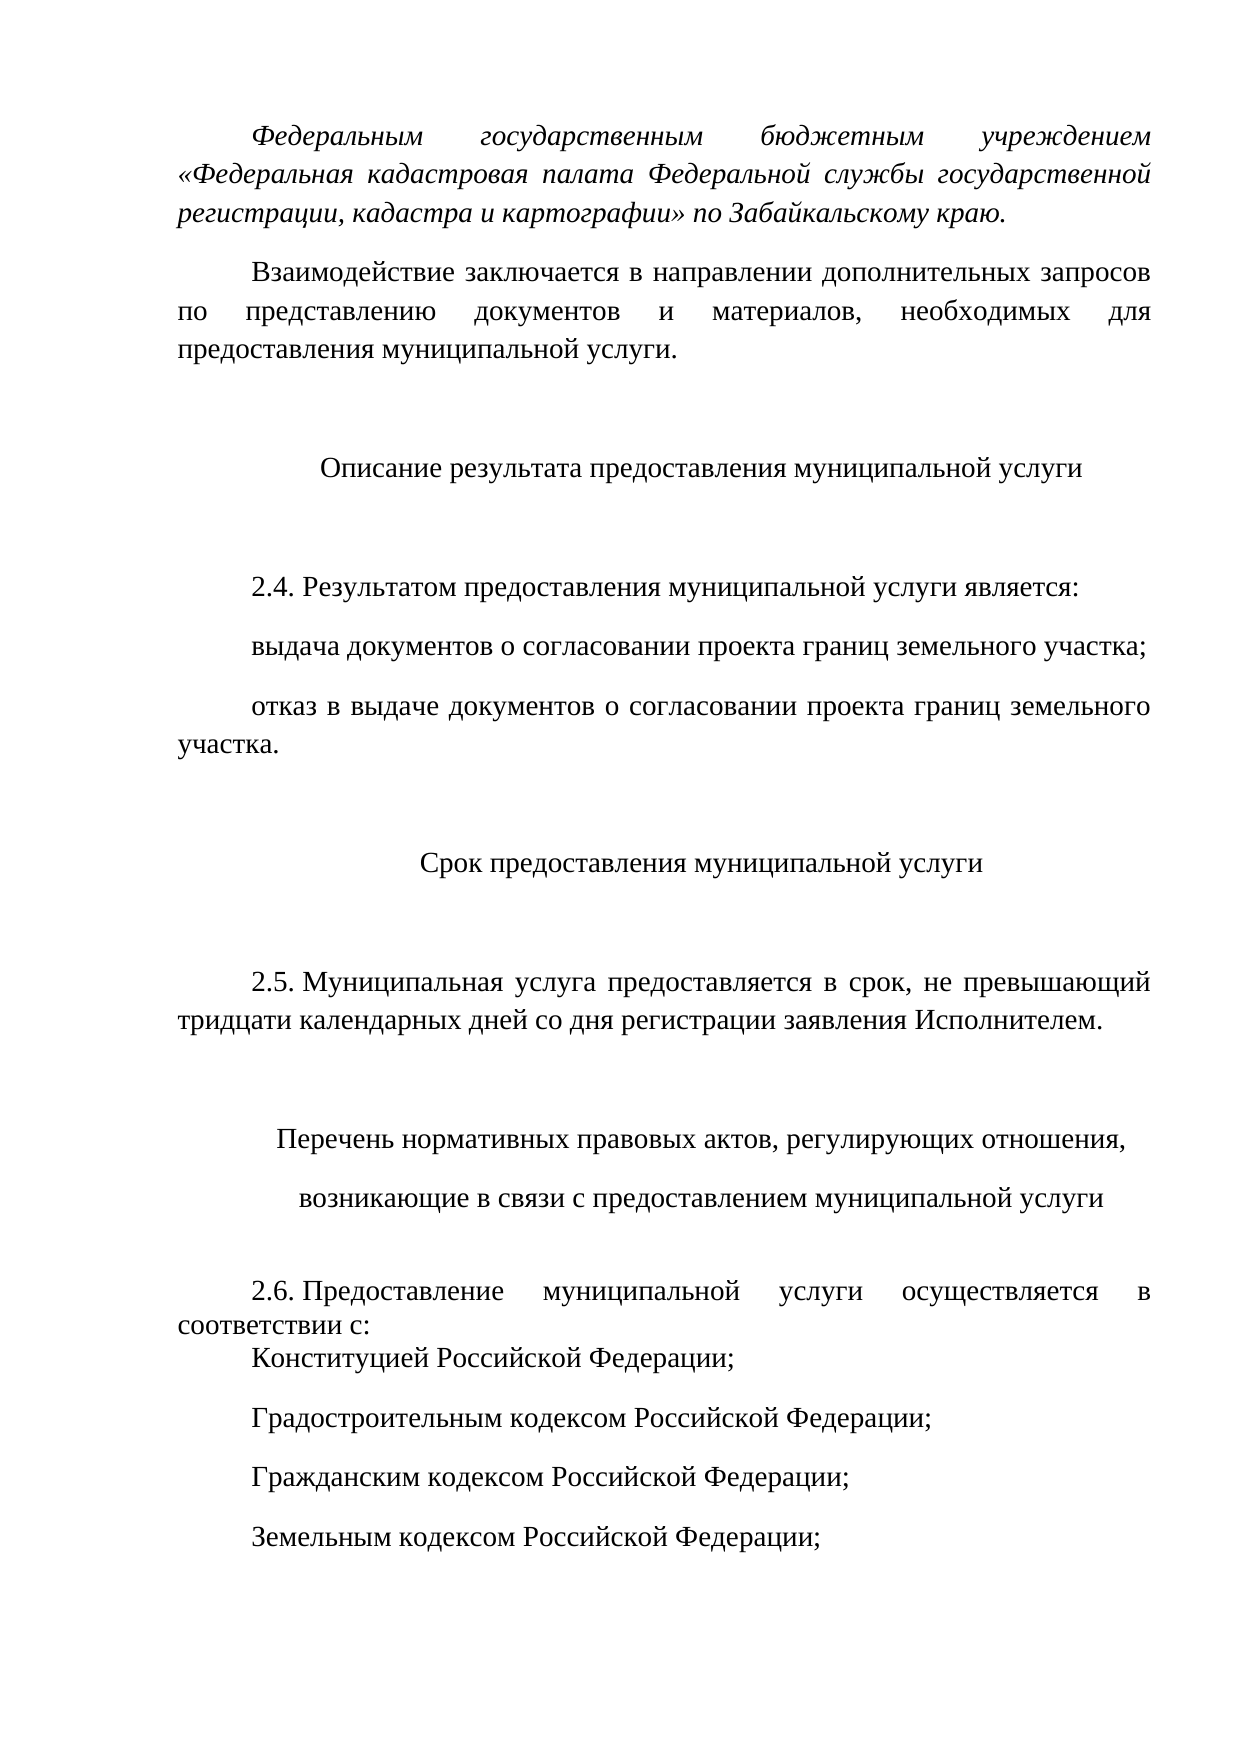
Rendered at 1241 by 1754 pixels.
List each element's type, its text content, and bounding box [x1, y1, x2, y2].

text Перечень нормативных правовых актов, регулирующих отношения, [177, 1121, 1152, 1155]
text Земельным кодексом Российской Федерации; [177, 1519, 1152, 1552]
text Описание результата предоставления муниципальной услуги [177, 450, 1152, 484]
text 2.6. Предоставление муниципальной услуги осуществляется в соответствии с: [177, 1273, 1152, 1341]
text 2.4. Результатом предоставления муниципальной услуги является: [177, 569, 1152, 603]
text Градостроительным кодексом Российской Федерации; [177, 1400, 1152, 1433]
text отказ в выдаче документов о согласовании проекта границ земельного участка. [177, 688, 1152, 760]
text 2.5. Муниципальная услуга предоставляется в срок, не превышающий тридцати календарных дней со дня регистрации заявления Исполнителем. [177, 964, 1152, 1036]
text Срок предоставления муниципальной услуги [177, 845, 1152, 879]
text возникающие в связи с предоставлением муниципальной услуги [177, 1181, 1152, 1214]
text Федеральным государственным бюджетным учреждением «Федеральная кадастровая палата Федеральной службы государственной регистрации, кадастра и картографии» по Забайкальскому краю. [177, 118, 1152, 229]
text выдача документов о согласовании проекта границ земельного участка; [177, 628, 1152, 662]
text Взаимодействие заключается в направлении дополнительных запросов по представлению документов и материалов, необходимых для предоставления муниципальной услуги. [177, 254, 1152, 365]
text Гражданским кодексом Российской Федерации; [177, 1459, 1152, 1493]
text Конституцией Российской Федерации; [177, 1341, 1152, 1374]
